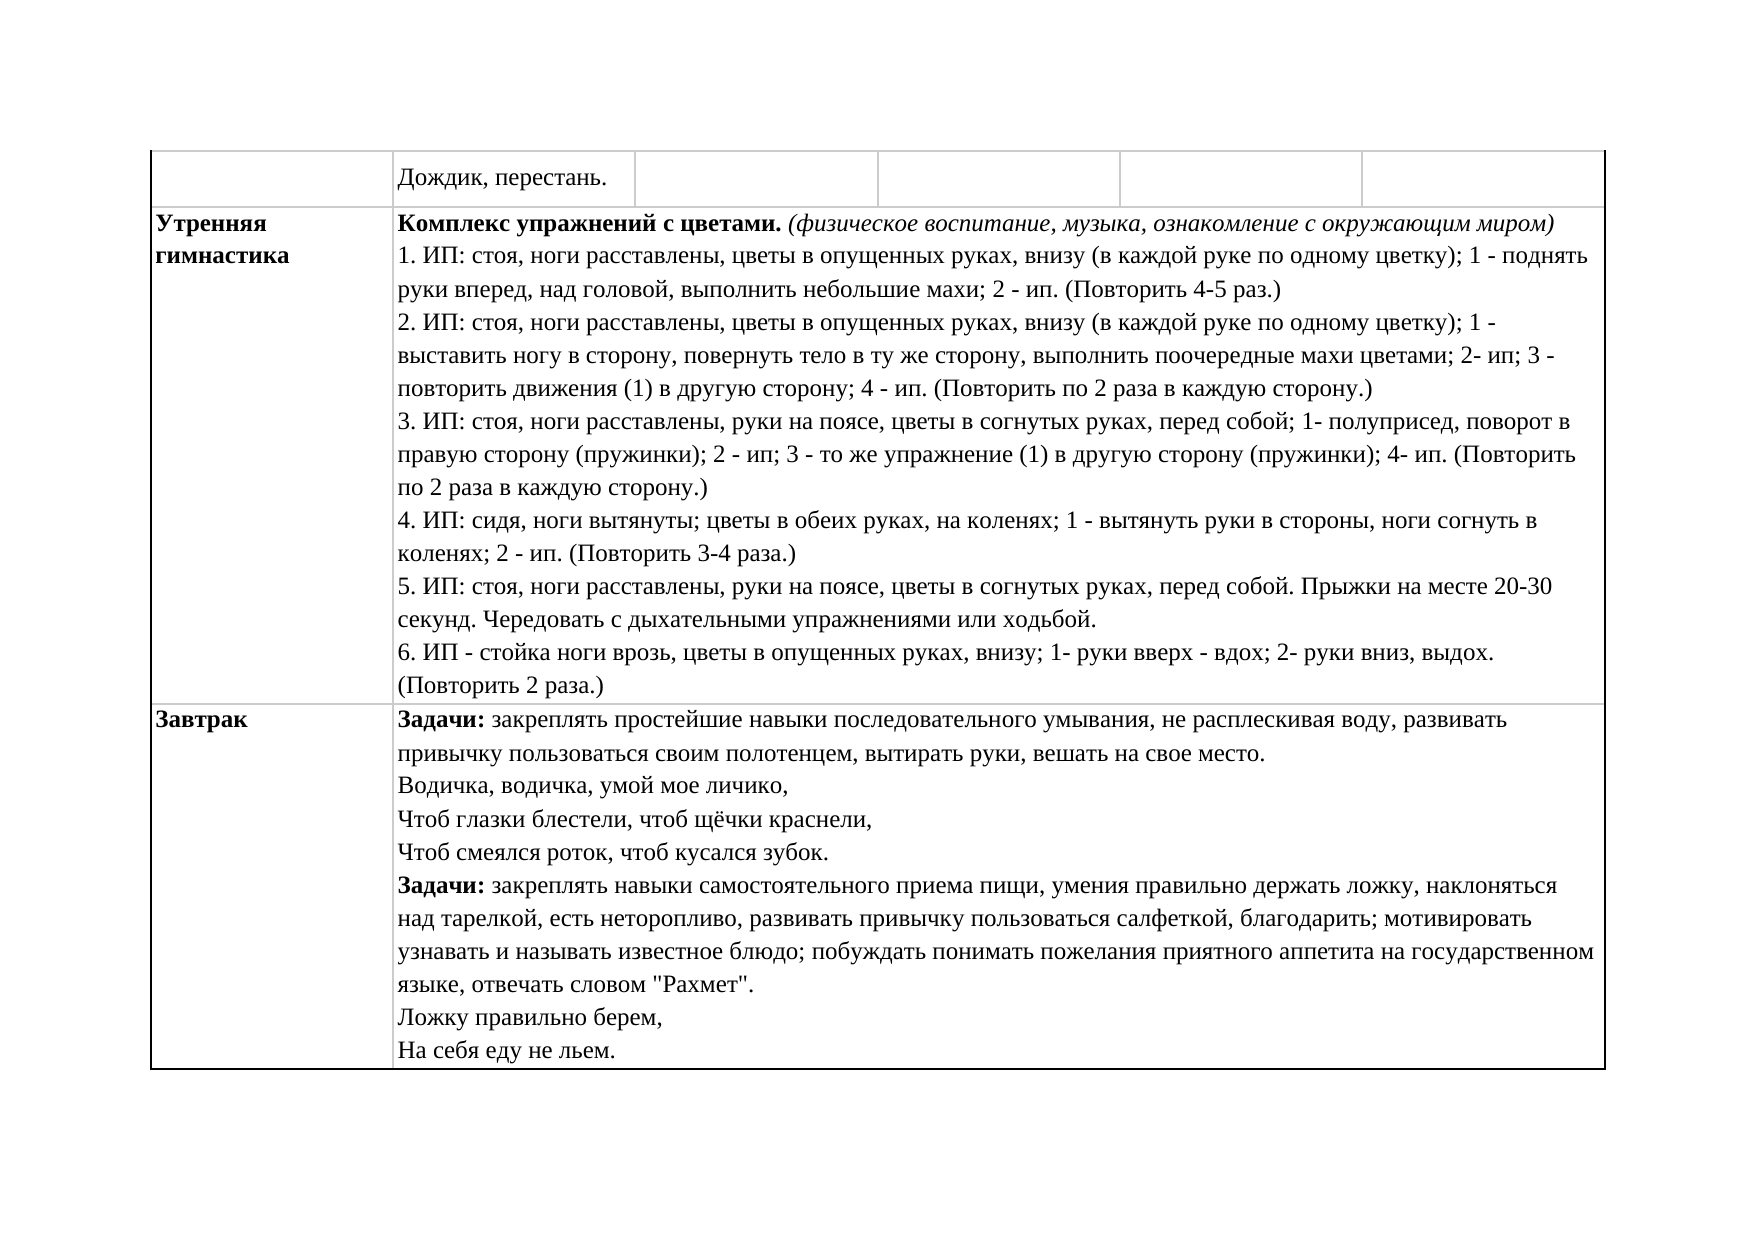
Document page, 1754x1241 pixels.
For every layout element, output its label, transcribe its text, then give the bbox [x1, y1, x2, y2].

table_cell Утренняя гимнастика [152, 208, 392, 702]
table_cell [879, 152, 1119, 206]
table_cell Комплекс упражнений с цветами. (физическое воспитание, музыка, ознакомление с окружающим миром) 1. ИП: стоя, ноги расставлены, цветы в опущенных руках, внизу (в каждой руке по одному цветку); 1 - поднять руки вперед, над головой, выполнить небольшие махи; 2 - ип. (Повторить 4-5 раз.) 2. ИП: стоя, ноги расставлены, цветы в опущенных руках, внизу (в каждой руке по одному цветку); 1 - выставить ногу в сторону, повернуть тело в ту же сторону, выполнить поочередные махи цветами; 2- ип; 3 - повторить движения (1) в другую сторону; 4 - ип. (Повторить по 2 раза в каждую сторону.) 3. ИП: стоя, ноги расставлены, руки на поясе, цветы в согнутых руках, перед собой; 1- полуприсед, поворот в правую сторону (пружинки); 2 - ип; 3 - то же упражнение (1) в другую сторону (пружинки); 4- ип. (Повторить по 2 раза в каждую сторону.) 4. ИП: сидя, ноги вытянуты; цветы в обеих руках, на коленях; 1 - вытянуть руки в стороны, ноги согнуть в коленях; 2 - ип. (Повторить 3-4 раза.) 5. ИП: стоя, ноги расставлены, руки на поясе, цветы в согнутых руках, перед собой. Прыжки на месте 20-30 секунд. Чередовать с дыхательными упражнениями или ходьбой. 6. ИП - стойка ноги врозь, цветы в опущенных руках, внизу; 1- руки вверх - вдох; 2- руки вниз, выдох. (Повторить 2 раза.) [394, 208, 1604, 702]
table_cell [1121, 152, 1361, 206]
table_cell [394, 705, 1604, 1067]
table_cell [394, 152, 634, 206]
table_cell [636, 152, 877, 206]
table_cell [1363, 152, 1604, 206]
table_cell Завтрак [152, 705, 392, 1067]
